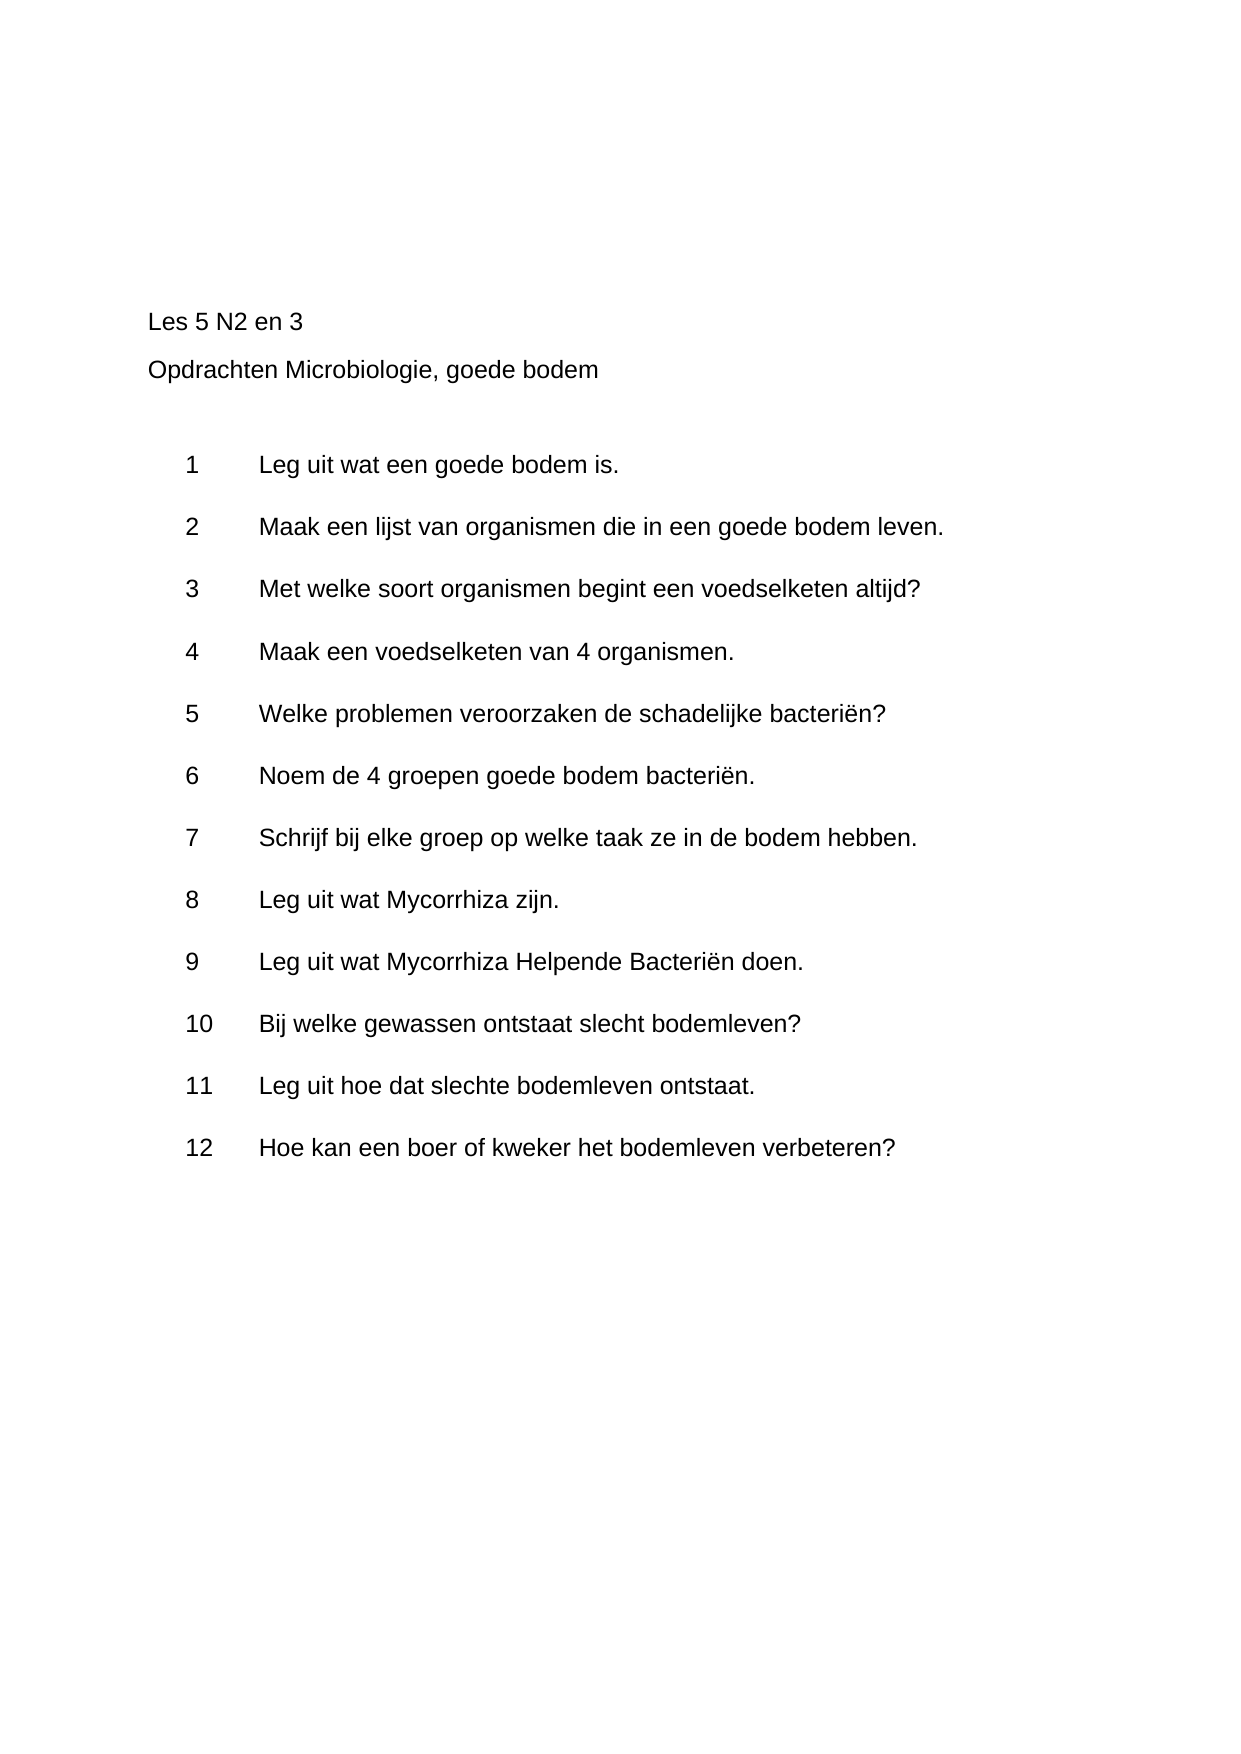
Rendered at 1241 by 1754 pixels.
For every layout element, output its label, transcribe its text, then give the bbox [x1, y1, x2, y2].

list Schrijf bij elke groep op welke taak ze in de bodem hebben. [185, 823, 1093, 851]
list Hoe kan een boer of kweker het bodemleven verbeteren? [185, 1133, 1093, 1162]
list Met welke soort organismen begint een voedselketen altijd? [185, 574, 1093, 603]
list Leg uit wat Mycorrhiza Helpende Bacteriën doen. [185, 947, 1093, 976]
list Noem de 4 groepen goede bodem bacteriën. [185, 761, 1093, 789]
list Leg uit hoe dat slechte bodemleven ontstaat. [185, 1071, 1093, 1100]
list Leg uit wat Mycorrhiza zijn. [185, 885, 1093, 913]
text Opdrachten Microbiologie, goede bodem [148, 355, 1093, 383]
list Welke problemen veroorzaken de schadelijke bacteriën? [185, 698, 1093, 727]
list Maak een lijst van organismen die in een goede bodem leven. [185, 512, 1093, 541]
list Leg uit wat een goede bodem is. [185, 450, 1093, 479]
list Maak een voedselketen van 4 organismen. [185, 636, 1093, 665]
list Bij welke gewassen ontstaat slecht bodemleven? [185, 1009, 1093, 1038]
text Les 5 N2 en 3 [148, 307, 1093, 336]
